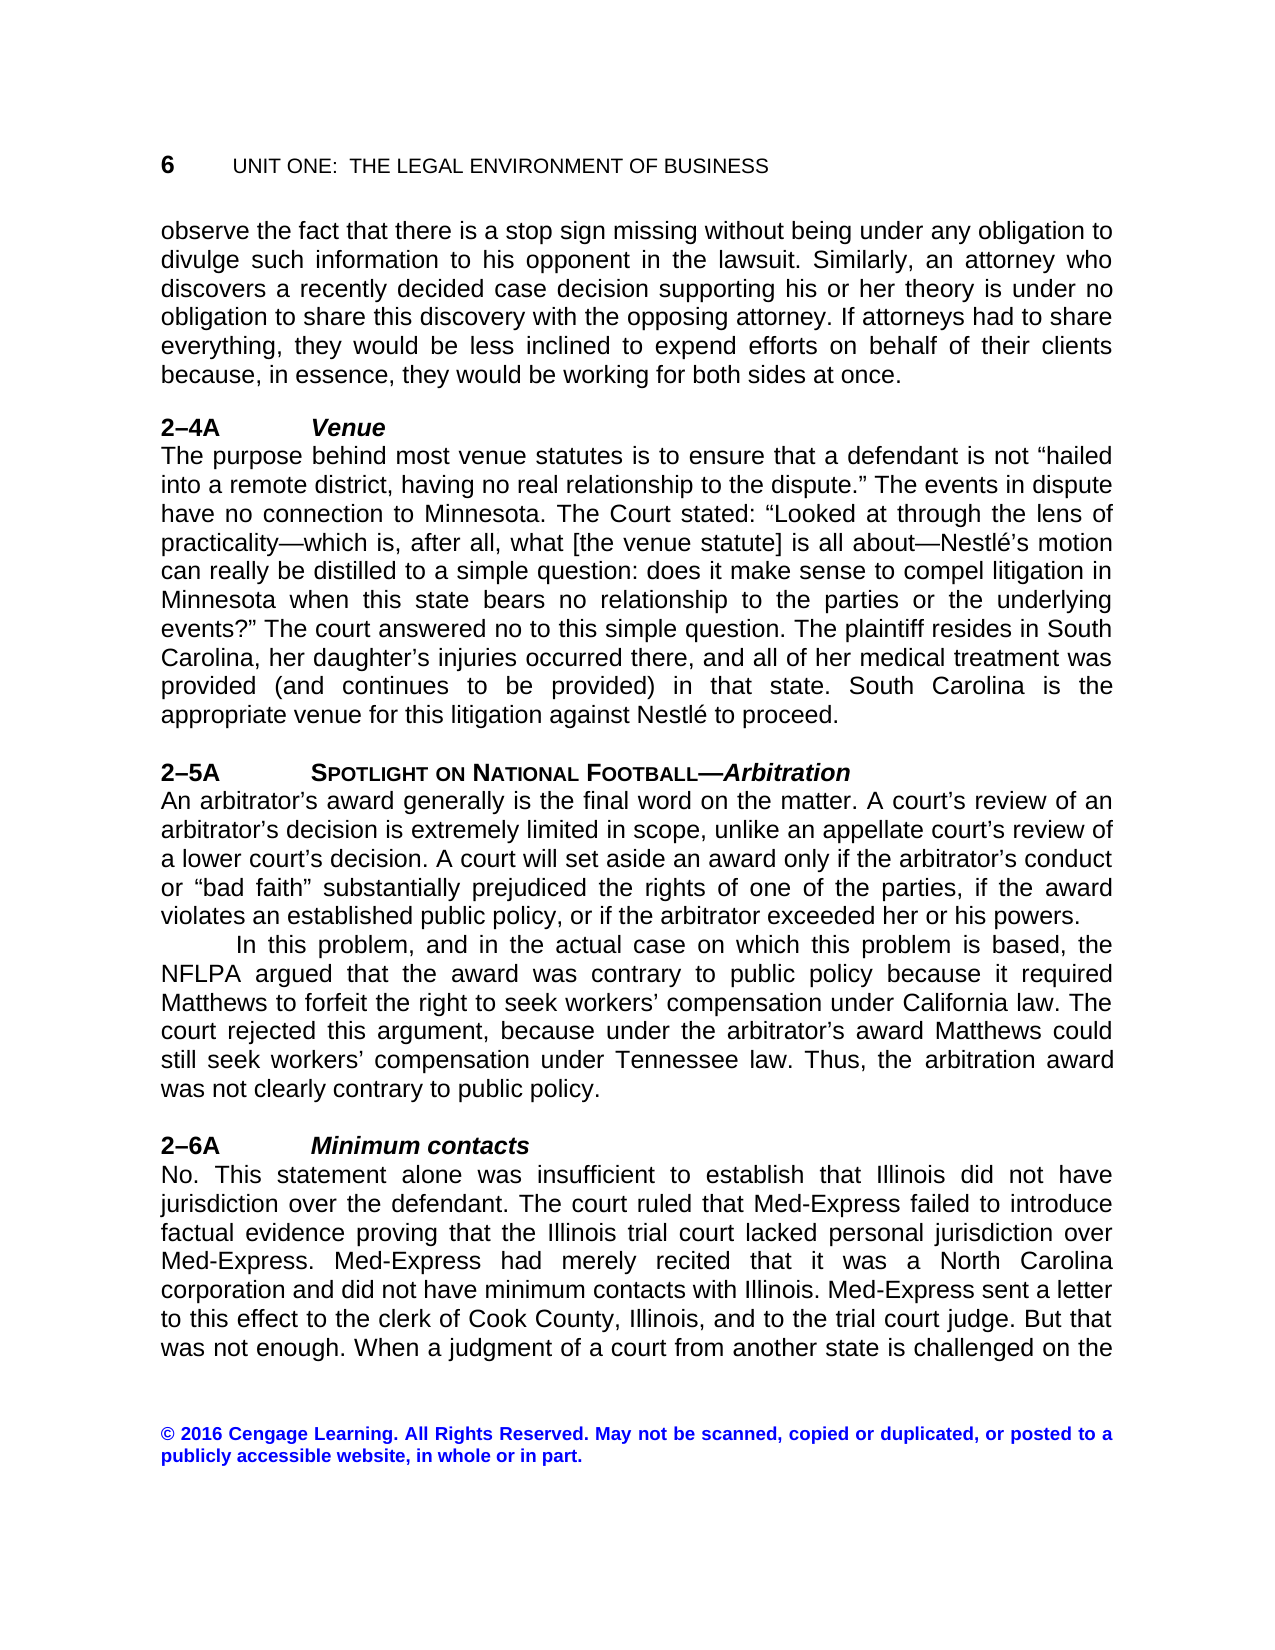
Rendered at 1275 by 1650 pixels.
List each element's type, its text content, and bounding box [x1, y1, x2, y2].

text 2–6A Minimum contacts [161, 1131, 1114, 1160]
text The purpose behind most venue statutes is to ensure that a defendant is not “hailed into a remote district, having no real relationship to the dispute.” The events in dispute have no connection to Minnesota. The Court stated: “Looked at through the lens of practicality—which is, after all, what [the venue statute] is all about—Nestlé’s motion can really be distilled to a simple question: does it make sense to compel litigation in Minnesota when this state bears no relationship to the parties or the underlying events?” The court answered no to this simple question. The plaintiff resides in South Carolina, her daughter’s injuries occurred there, and all of her medical treatment was provided (and continues to be provided) in that state. South Carolina is the appropriate venue for this litigation against Nestlé to proceed. [161, 441, 1114, 729]
text 2–5A Spotlight on National Football—Arbitration [161, 757, 1114, 786]
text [161, 216, 1114, 388]
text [161, 1160, 1114, 1361]
text 2–4A Venue [161, 412, 1114, 441]
text An arbitrator’s award generally is the final word on the matter. A court’s review of an arbitrator’s decision is extremely limited in scope, unlike an appellate court’s review of a lower court’s decision. A court will set aside an award only if the arbitrator’s conduct or “bad faith” substantially prejudiced the rights of one of the parties, if the award violates an established public policy, or if the arbitrator exceeded her or his powers. [161, 786, 1114, 930]
text In this problem, and in the actual case on which this problem is based, the NFLPA argued that the award was contrary to public policy because it required Matthews to forfeit the right to seek workers’ compensation under California law. The court rejected this argument, because under the arbitrator’s award Matthews could still seek workers’ compensation under Tennessee law. Thus, the arbitration award was not clearly contrary to public policy. [161, 930, 1114, 1102]
